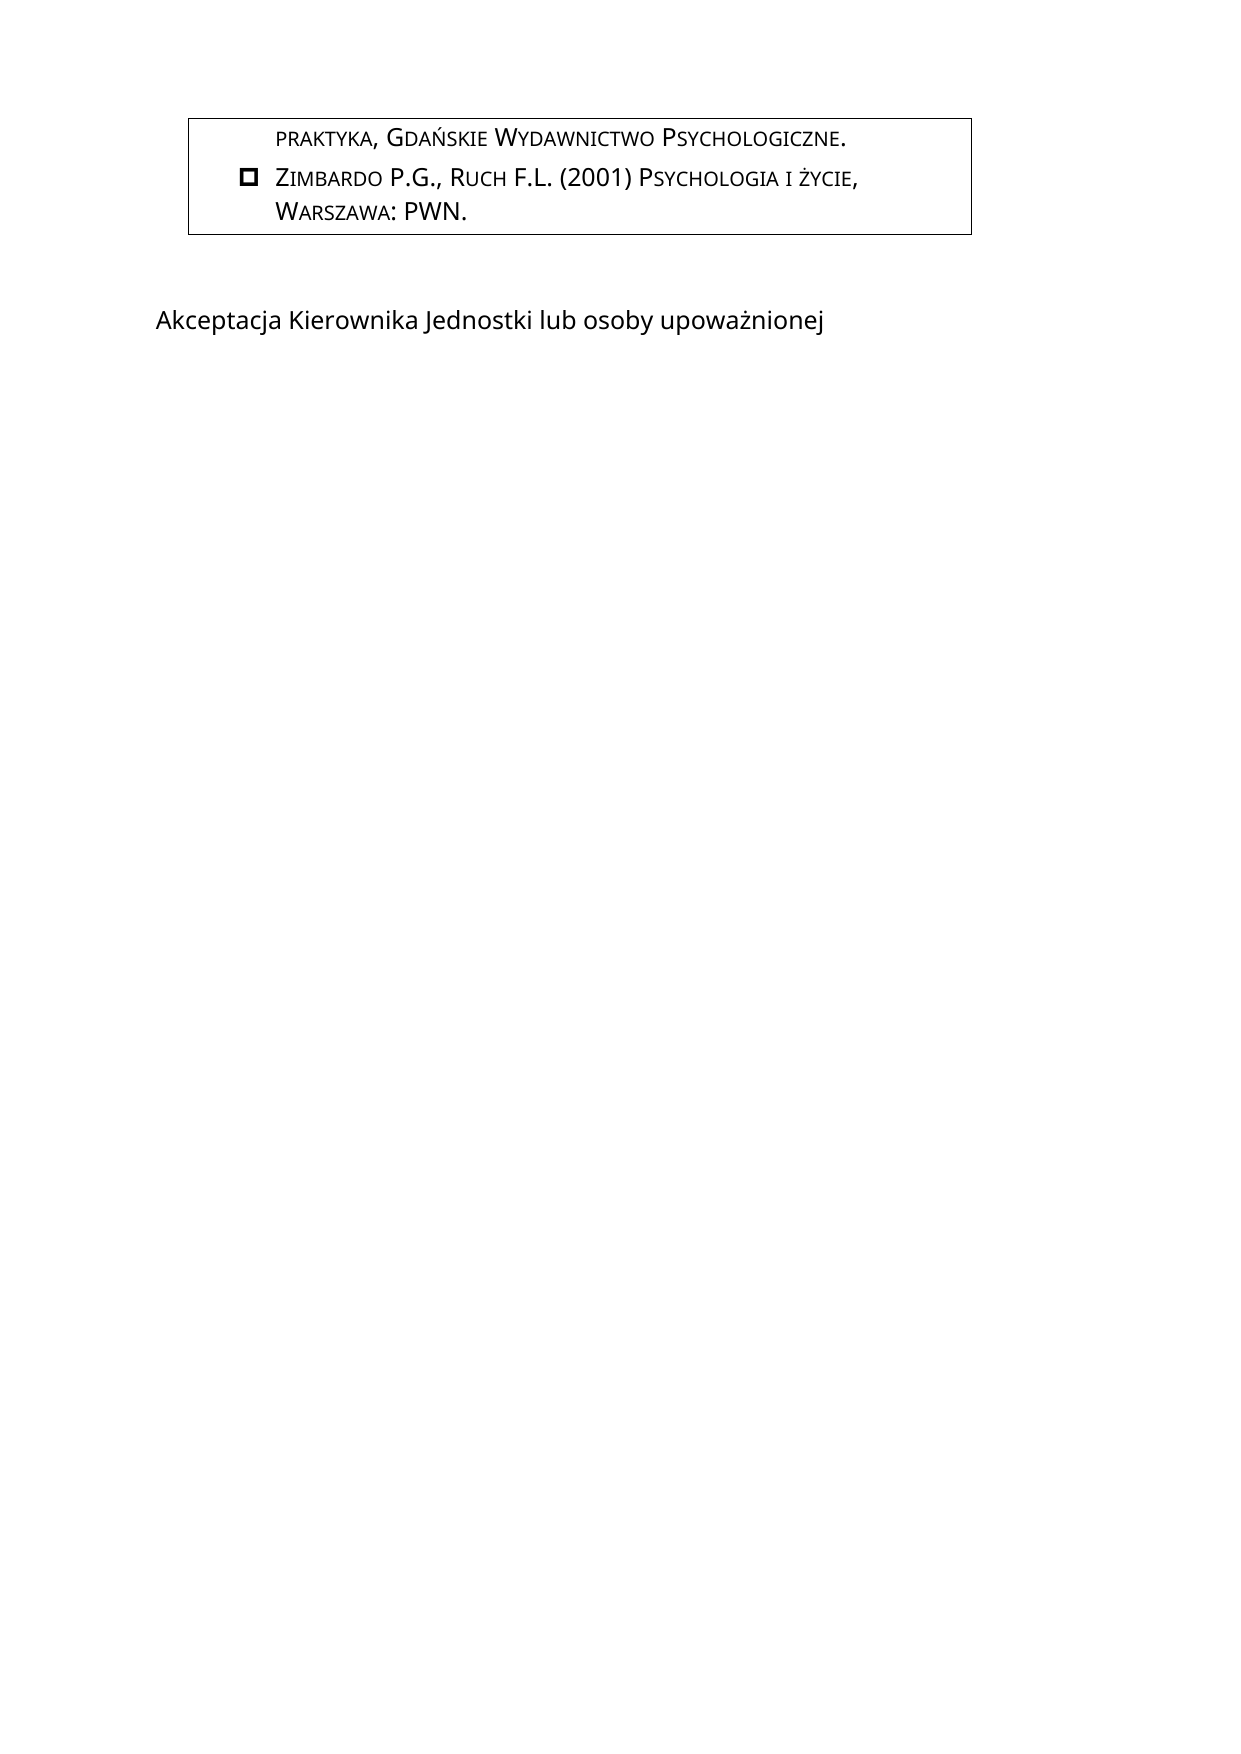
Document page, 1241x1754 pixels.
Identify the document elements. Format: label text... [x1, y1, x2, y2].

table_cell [189, 119, 971, 234]
text Akceptacja Kierownika Jednostki lub osoby upoważnionej [156, 303, 1122, 337]
